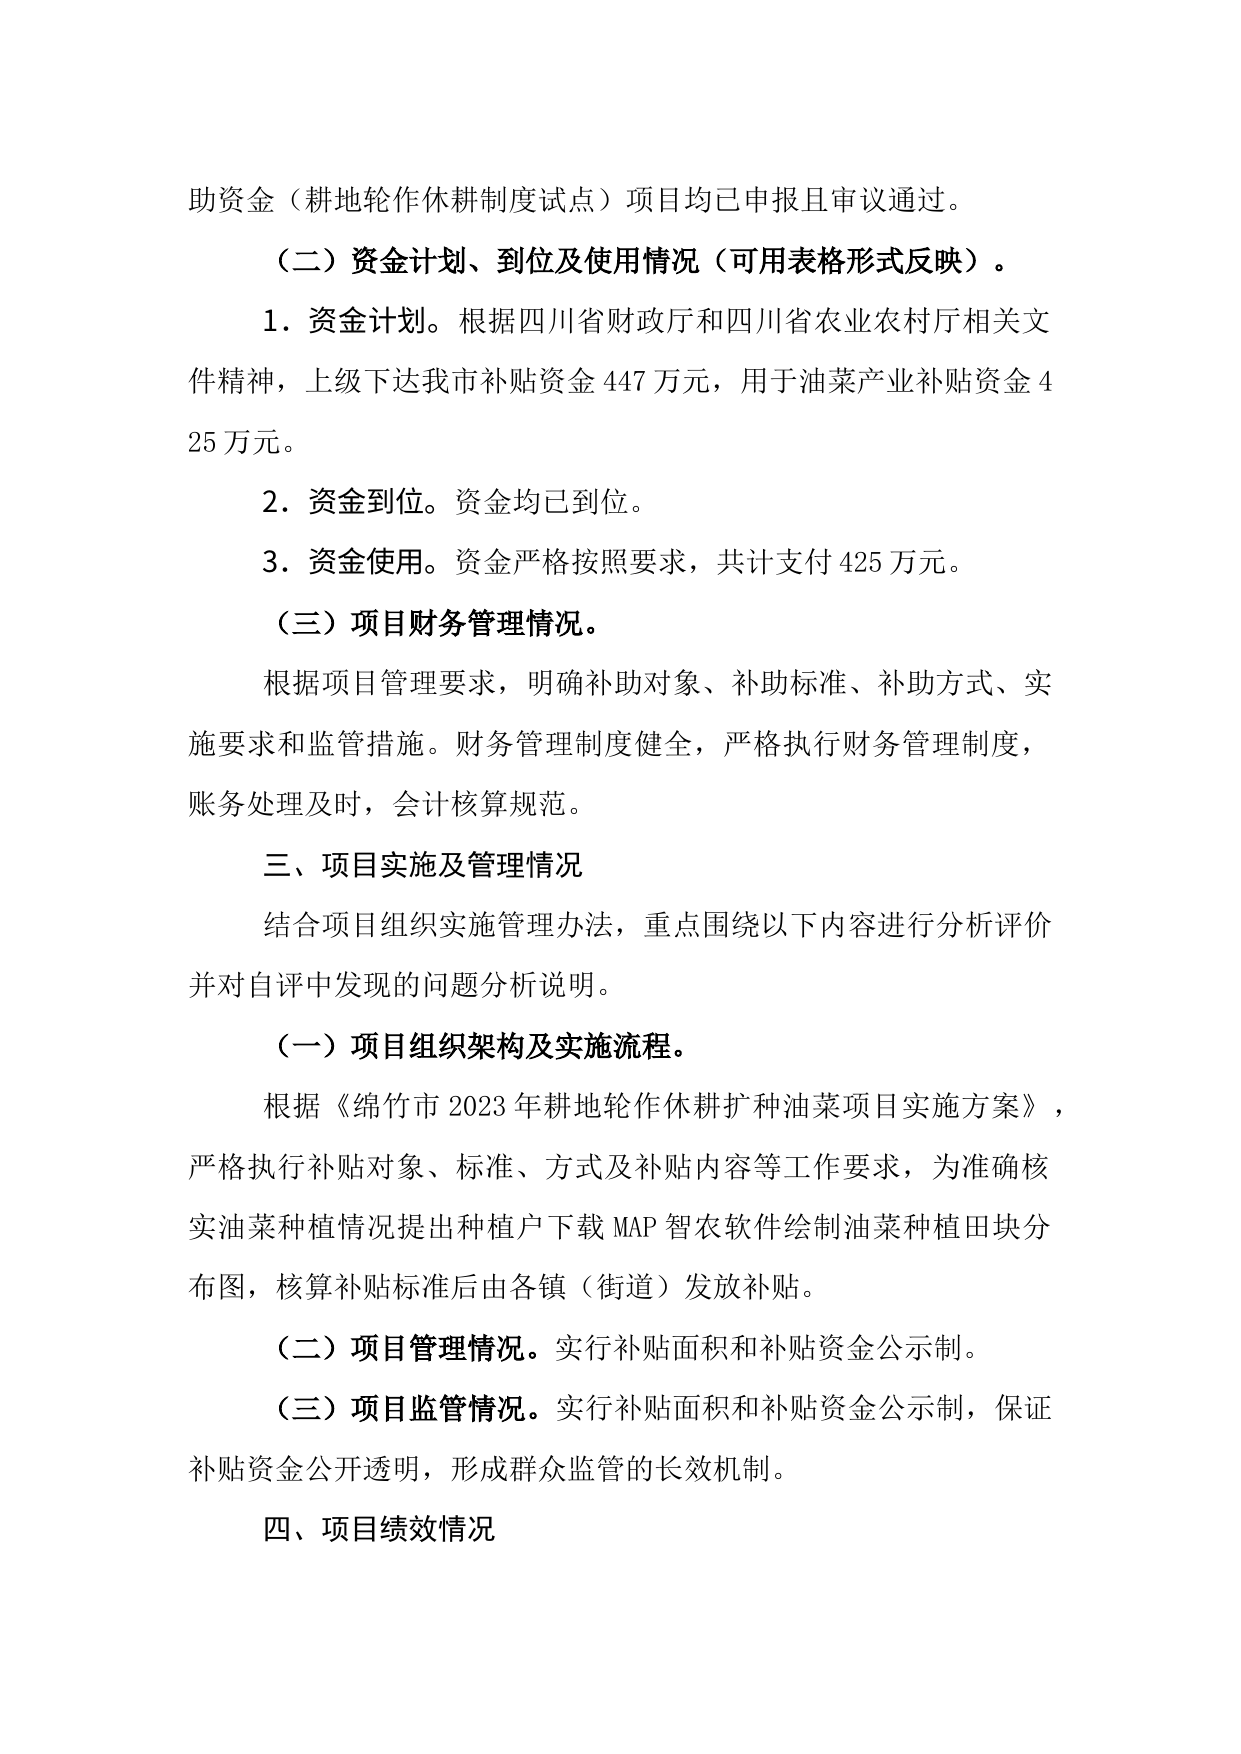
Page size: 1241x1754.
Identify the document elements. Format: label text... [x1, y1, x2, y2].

text 结合项目组织实施管理办法，重点围绕以下内容进行分析评价，并对自评中发现的问题分析说明。 [187, 887, 1053, 1008]
text 三、项目实施及管理情况 [187, 827, 1053, 887]
text （二）资金计划、到位及使用情况（可用表格形式反映）。 [187, 222, 1053, 283]
text （三）项目财务管理情况。 [187, 585, 1053, 645]
text 2．资金到位。资金均已到位。 [187, 464, 1053, 524]
text 四、项目绩效情况 [187, 1491, 1053, 1552]
text 3．资金使用。资金严格按照要求，共计支付425万元。 [187, 524, 1053, 585]
text （三）项目监管情况。实行补贴面积和补贴资金公示制，保证补贴资金公开透明，形成群众监管的长效机制。 [187, 1370, 1053, 1491]
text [187, 162, 1053, 222]
list 项目组织架构及实施流程。 [187, 1008, 1053, 1068]
text （二）项目管理情况。实行补贴面积和补贴资金公示制。 [187, 1310, 1053, 1370]
text 根据项目管理要求，明确补助对象、补助标准、补助方式、实施要求和监管措施。财务管理制度健全，严格执行财务管理制度，账务处理及时，会计核算规范。 [187, 645, 1053, 827]
text 根据《绵竹市2023年耕地轮作休耕扩种油菜项目实施方案》，严格执行补贴对象、标准、方式及补贴内容等工作要求，为准确核实油菜种植情况提出种植户下载MAP智农软件绘制油菜种植田块分布图，核算补贴标准后由各镇（街道）发放补贴。 [187, 1068, 1053, 1310]
text 1．资金计划。根据四川省财政厅和四川省农业农村厅相关文件精神，上级下达我市补贴资金447万元，用于油菜产业补贴资金425万元。 [187, 283, 1053, 464]
